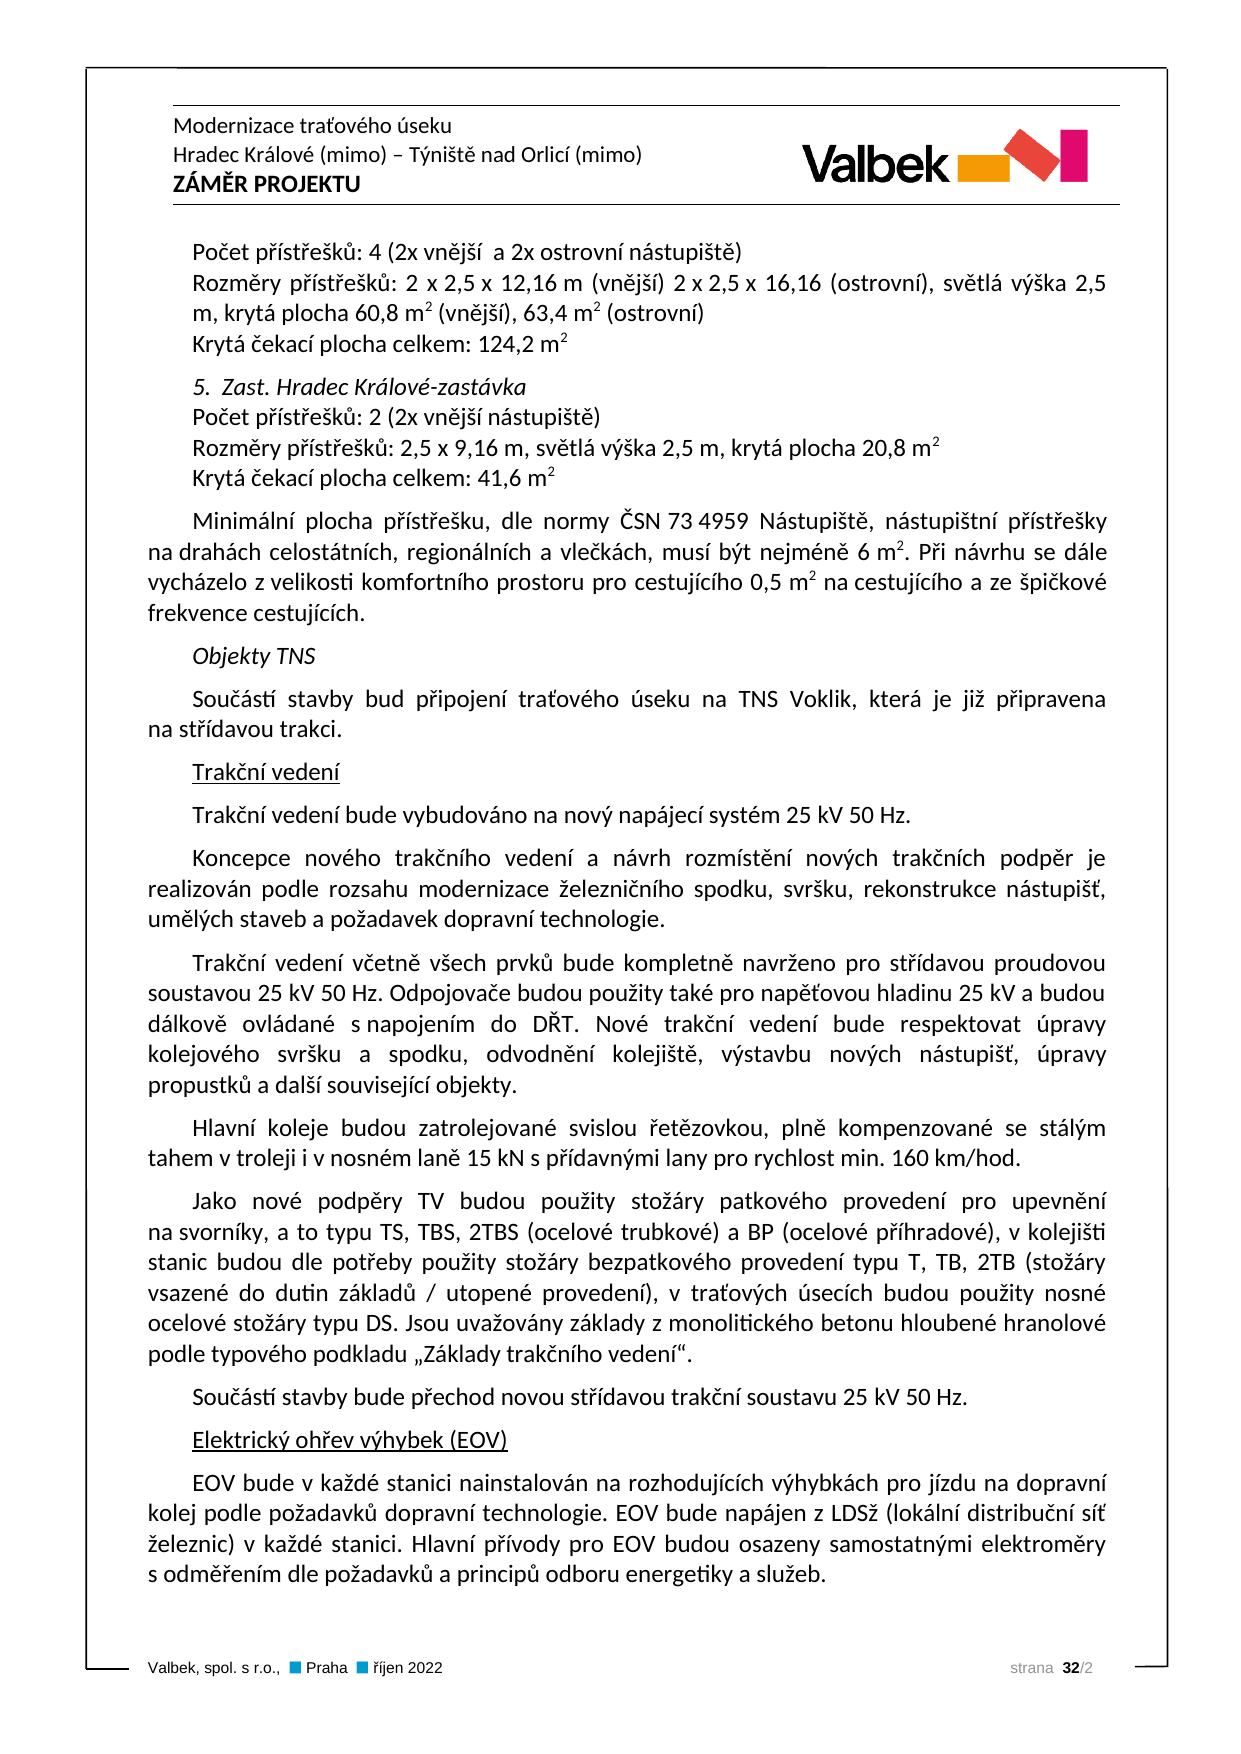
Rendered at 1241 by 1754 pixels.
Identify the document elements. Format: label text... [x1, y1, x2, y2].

text Počet přístřešků: 2 (2x vnější nástupiště) [192, 401, 1107, 432]
picture [800, 110, 1163, 201]
list Zast. Hradec Králové-zastávka [192, 371, 1107, 401]
text Rozměry přístřešků: 2 x 2,5 x 12,16 m (vnější) 2 x 2,5 x 16,16 (ostrovní), světlá výška 2,5 m, krytá plocha 60,8 m2 (vnější), 63,4 m2 (ostrovní) [192, 267, 1107, 328]
text Součástí stavby bud připojení traťového úseku na TNS Voklik, která je již připravena na střídavou trakci. [148, 683, 1107, 744]
text Jako nové podpěry TV budou použity stožáry patkového provedení pro upevnění na svorníky, a to typu TS, TBS, 2TBS (ocelové trubkové) a BP (ocelové příhradové), v kolejišti stanic budou dle potřeby použity stožáry bezpatkového provedení typu T, TB, 2TB (stožáry vsazené do dutin základů / utopené provedení), v traťových úsecích budou použity nosné ocelové stožáry typu DS. Jsou uvažovány základy z monolitického betonu hloubené hranolové podle typového podkladu „Základy trakčního vedení“. [148, 1185, 1107, 1368]
text Trakční vedení včetně všech prvků bude kompletně navrženo pro střídavou proudovou soustavou 25 kV 50 Hz. Odpojovače budou použity také pro napěťovou hladinu 25 kV a budou dálkově ovládané s napojením do DŘT. Nové trakční vedení bude respektovat úpravy kolejového svršku a spodku, odvodnění kolejiště, výstavbu nových nástupišť, úpravy propustků a další související objekty. [148, 947, 1107, 1099]
text Hlavní koleje budou zatrolejované svislou řetězovkou, plně kompenzované se stálým tahem v troleji i v nosném laně 15 kN s přídavnými lany pro rychlost min. 160 km/hod. [148, 1112, 1107, 1173]
text Trakční vedení [148, 757, 1107, 787]
text EOV bude v každé stanici nainstalován na rozhodujících výhybkách pro jízdu na dopravní kolej podle požadavků dopravní technologie. EOV bude napájen z LDSž (lokální distribuční síť železnic) v každé stanici. Hlavní přívody pro EOV budou osazeny samostatnými elektroměry s odměřením dle požadavků a principů odboru energetiky a služeb. [148, 1467, 1107, 1589]
text Krytá čekací plocha celkem: 41,6 m2 [192, 462, 1107, 493]
text Elektrický ohřev výhybek (EOV) [148, 1424, 1107, 1454]
text Minimální plocha přístřešku, dle normy ČSN 73 4959 Nástupiště, nástupištní přístřešky na drahách celostátních, regionálních a vlečkách, musí být nejméně 6 m2. Při návrhu se dále vycházelo z velikosti komfortního prostoru pro cestujícího 0,5 m2 na cestujícího a ze špičkové frekvence cestujících. [148, 505, 1107, 627]
text Objekty TNS [148, 640, 1107, 671]
text Rozměry přístřešků: 2,5 x 9,16 m, světlá výška 2,5 m, krytá plocha 20,8 m2 [192, 432, 1107, 462]
text Počet přístřešků: 4 (2x vnější a 2x ostrovní nástupiště) [192, 236, 1107, 267]
text Krytá čekací plocha celkem: 124,2 m2 [192, 328, 1107, 358]
text Koncepce nového trakčního vedení a návrh rozmístění nových trakčních podpěr je realizován podle rozsahu modernizace železničního spodku, svršku, rekonstrukce nástupišť, umělých staveb a požadavek dopravní technologie. [148, 843, 1107, 934]
text Trakční vedení bude vybudováno na nový napájecí systém 25 kV 50 Hz. [148, 799, 1107, 830]
text Součástí stavby bude přechod novou střídavou trakční soustavu 25 kV 50 Hz. [148, 1381, 1107, 1411]
